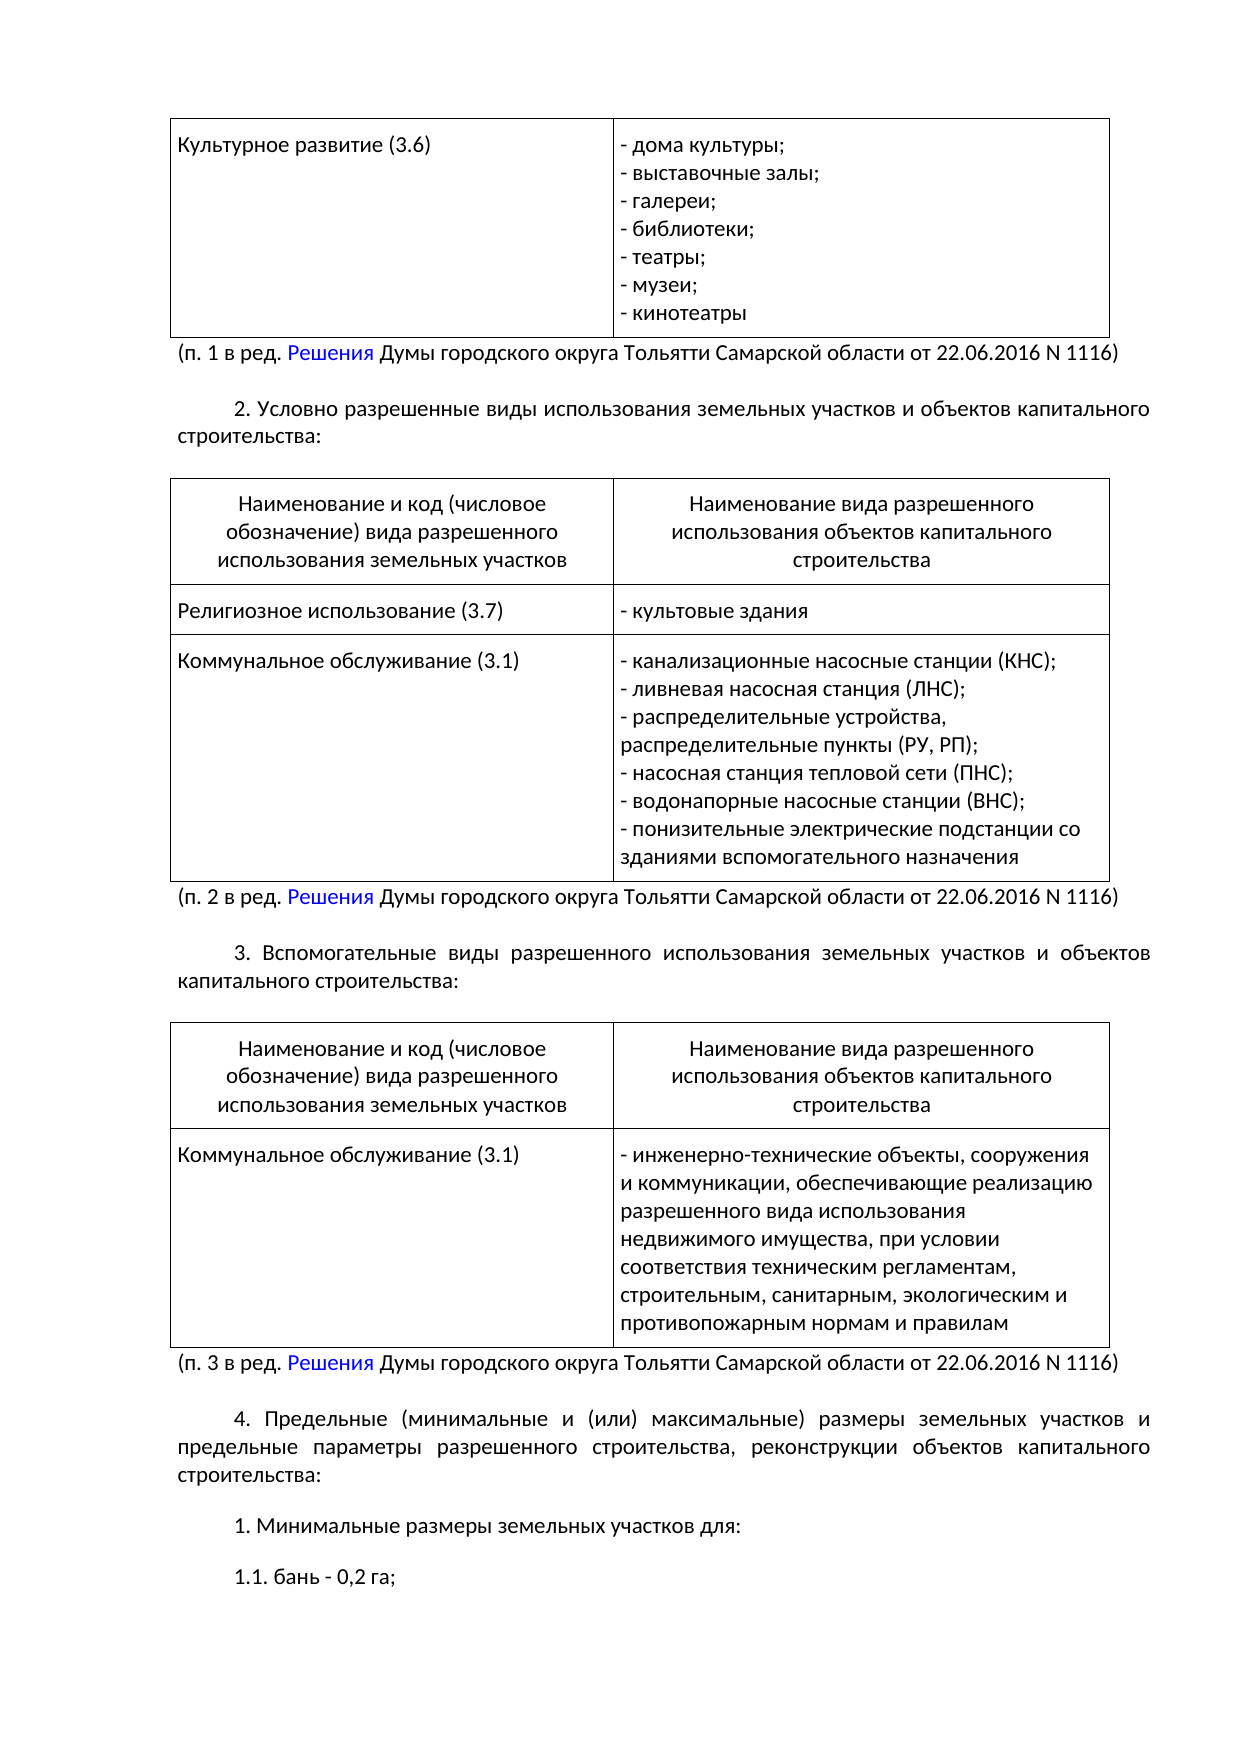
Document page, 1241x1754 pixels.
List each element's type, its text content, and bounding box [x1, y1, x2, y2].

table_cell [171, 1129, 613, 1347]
text (п. 3 в ред. Решения Думы городского округа Тольятти Самарской области от 22.06.2016 N 1116) [177, 1348, 1152, 1376]
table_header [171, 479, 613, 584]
text (п. 2 в ред. Решения Думы городского округа Тольятти Самарской области от 22.06.2016 N 1116) [177, 882, 1152, 910]
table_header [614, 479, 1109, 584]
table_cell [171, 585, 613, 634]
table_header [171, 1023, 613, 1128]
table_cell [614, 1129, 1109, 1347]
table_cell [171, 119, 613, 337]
text 4. Предельные (минимальные и (или) максимальные) размеры земельных участков и предельные параметры разрешенного строительства, реконструкции объектов капитального строительства: [177, 1404, 1152, 1488]
text (п. 1 в ред. Решения Думы городского округа Тольятти Самарской области от 22.06.2016 N 1116) [177, 338, 1152, 366]
text 2. Условно разрешенные виды использования земельных участков и объектов капитального строительства: [177, 394, 1152, 450]
text 3. Вспомогательные виды разрешенного использования земельных участков и объектов капитального строительства: [177, 938, 1152, 994]
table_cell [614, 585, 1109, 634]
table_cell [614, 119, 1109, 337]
text 1. Минимальные размеры земельных участков для: [177, 1511, 1152, 1539]
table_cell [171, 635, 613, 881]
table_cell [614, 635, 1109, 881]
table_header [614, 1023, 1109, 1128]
text 1.1. бань - 0,2 га; [177, 1562, 1152, 1590]
